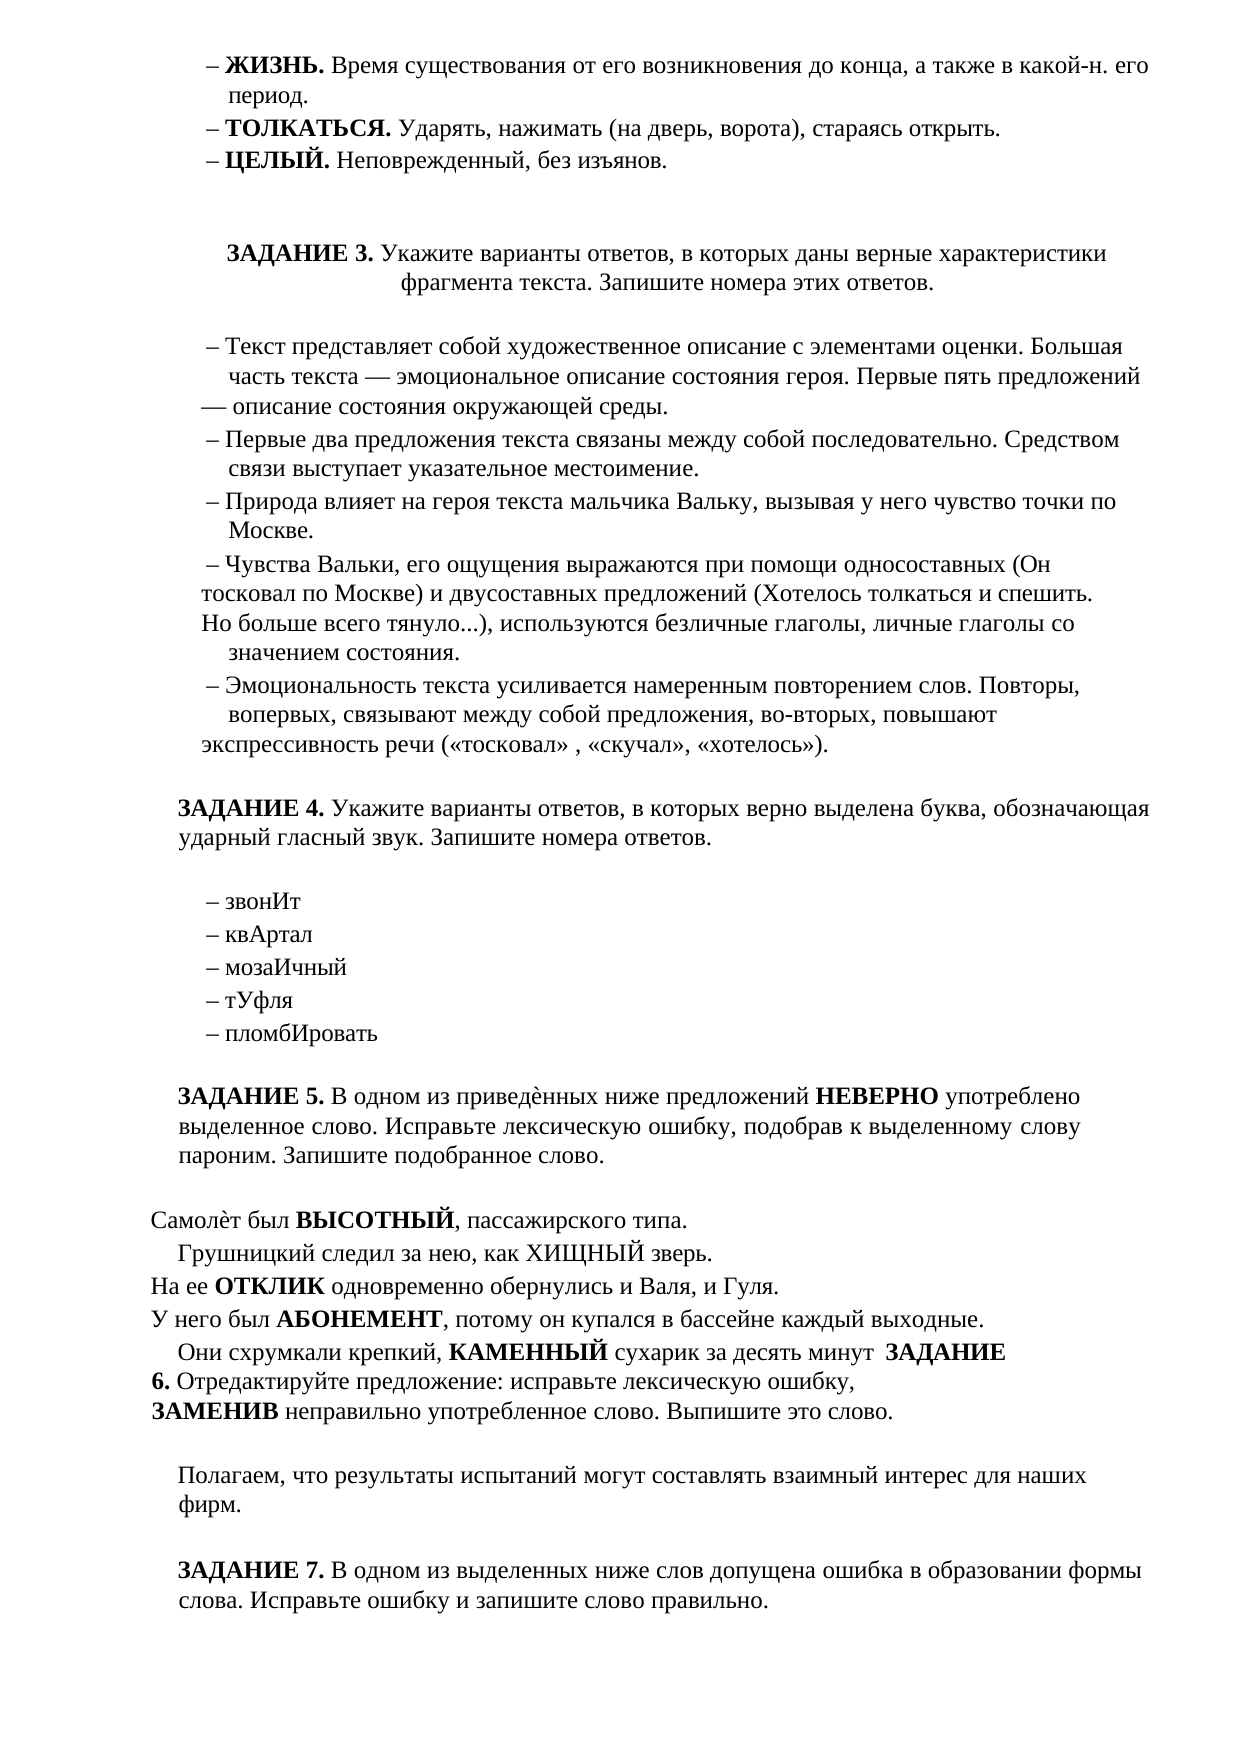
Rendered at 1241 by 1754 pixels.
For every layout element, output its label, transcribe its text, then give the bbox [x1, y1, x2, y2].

list звонИт [206, 886, 1196, 915]
list мозаИчный [206, 952, 1196, 981]
list пломбИровать [206, 1018, 1196, 1047]
list квАртал [206, 919, 1196, 948]
text — описание состояния окружающей среды. [201, 391, 1196, 419]
list ЦЕЛЫЙ. Неповрежденный, без изъянов. [206, 146, 1196, 174]
text ЗАДАНИЕ 5. В одном из приведѐнных ниже предложений НЕВЕРНО употреблено выделенное слово. Исправьте лексическую ошибку, подобрав к выделенному слову пароним. Запишите подобранное слово. [177, 1081, 1081, 1169]
text ЗАДАНИЕ 7. В одном из выделенных ниже слов допущена ошибка в образовании формы слова. Исправьте ошибку и запишите слово правильно. [177, 1555, 1172, 1614]
text Но больше всего тянуло...), используются безличные глаголы, личные глаголы со значением состояния. [201, 608, 1172, 666]
text 6. Отредактируйте предложение: исправьте лексическую ошибку, [151, 1369, 1196, 1395]
list Чувства Вальки, его ощущения выражаются при помощи односоставных (Он [206, 549, 1196, 577]
text Полагаем, что результаты испытаний могут составлять взаимный интерес для наших фирм. [177, 1460, 1087, 1518]
text ЗАМЕНИВ неправильно употребленное слово. Выпишите это слово. [151, 1396, 1196, 1425]
text ЗАДАНИЕ 3. Укажите варианты ответов, в которых даны верные характеристики фрагмента текста. Запишите номера этих ответов. [226, 238, 1172, 296]
text На ее ОТКЛИК одновременно обернулись и Валя, и Гуля. [150, 1271, 1196, 1300]
list Эмоциональность текста усиливается намеренным повторением слов. Повторы, вопервых, связывают между собой предложения, во-вторых, повышают [206, 670, 1080, 728]
list Текст представляет собой художественное описание с элементами оценки. Большая часть текста — эмоциональное описание состояния героя. Первые пять предложений [206, 331, 1141, 390]
text У него был АБОНЕМЕНТ, потому он купался в бассейне каждый выходные. Они схрумкали крепкий, КАМЕННЫЙ сухарик за десять минут ЗАДАНИЕ [150, 1304, 1014, 1365]
text тосковал по Москве) и двусоставных предложений (Хотелось толкаться и спешить. [201, 578, 1196, 607]
list тУфля [206, 986, 1196, 1014]
list Природа влияет на героя текста мальчика Вальку, вызывая у него чувство точки по Москве. [206, 486, 1117, 544]
text экспрессивность речи («тосковал» , «скучал», «хотелось»). [201, 729, 1196, 758]
list ТОЛКАТЬСЯ. Ударять, нажимать (на дверь, ворота), стараясь открыть. [206, 113, 1196, 142]
list ЖИЗНЬ. Время существования от его возникновения до конца, а также в какой-н. его период. [206, 50, 1149, 109]
text ЗАДАНИЕ 4. Укажите варианты ответов, в которых верно выделена буква, обозначающая ударный гласный звук. Запишите номера ответов. [177, 793, 1172, 851]
list Первые два предложения текста связаны между собой последовательно. Средством связи выступает указательное местоимение. [206, 424, 1120, 482]
text Самолѐт был ВЫСОТНЫЙ, пассажирского типа. Грушницкий следил за нею, как ХИЩНЫЙ зверь. [150, 1205, 721, 1267]
